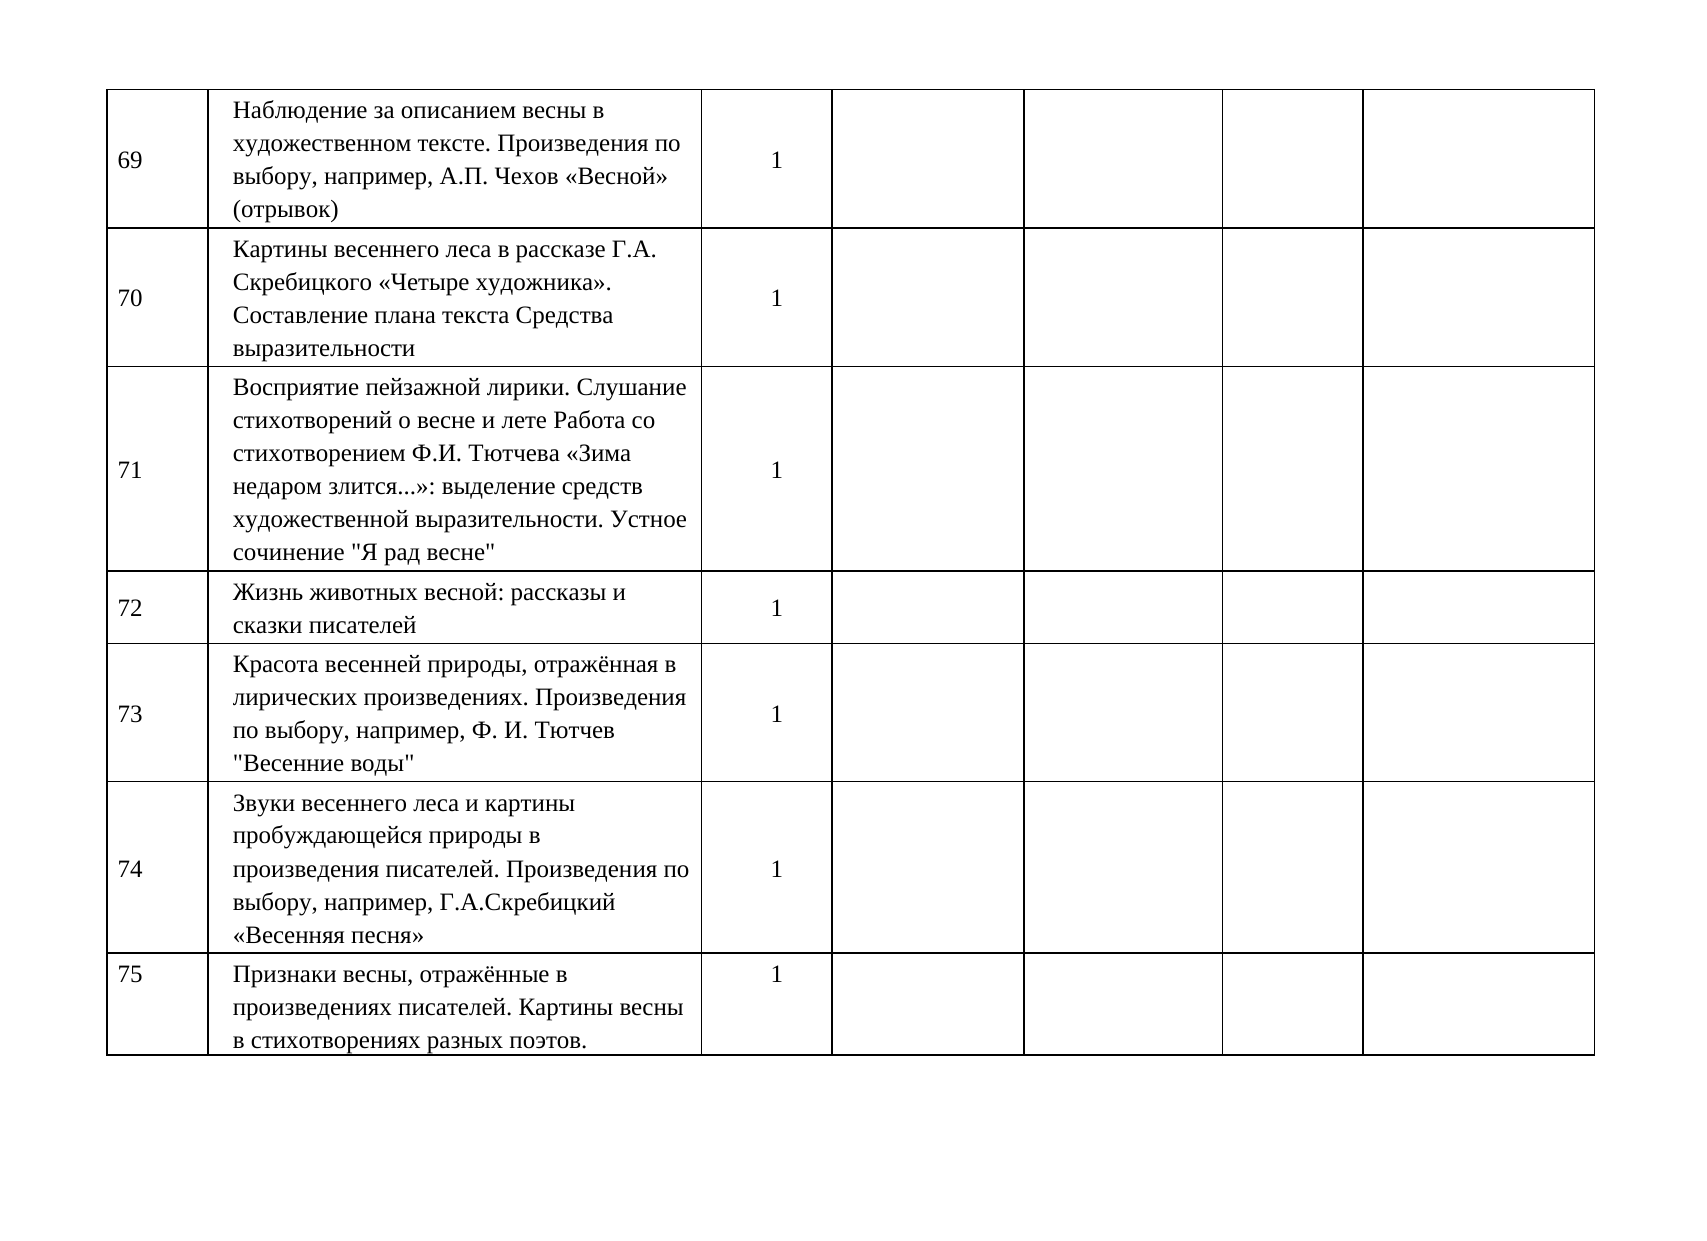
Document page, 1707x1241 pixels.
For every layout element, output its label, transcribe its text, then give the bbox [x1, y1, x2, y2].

table_cell Жизнь животных весной: рассказы и сказки писателей [209, 572, 701, 642]
table_cell Красота весенней природы, отражённая в лирических произведениях. Произведения по выбору, например, Ф. И. Тютчев "Весенние воды" [209, 644, 701, 781]
table_cell [1025, 954, 1222, 1054]
table_cell [1223, 572, 1362, 642]
table_cell [1025, 782, 1222, 952]
table_cell Восприятие пейзажной лирики. Слушание стихотворений о весне и лете Работа со стихотворением Ф.И. Тютчева «Зима недаром злится...»: выделение средств художественной выразительности. Устное сочинение "Я рад весне" [209, 367, 701, 570]
table_cell Картины весеннего леса в рассказе Г.А. Скребицкого «Четыре художника». Составление плана текста Средства выразительности [209, 229, 701, 366]
table_cell Наблюдение за описанием весны в художественном тексте. Произведения по выбору, например, А.П. Чехов «Весной» (отрывок) [209, 90, 701, 227]
table_cell [1223, 90, 1362, 227]
table_cell [1364, 954, 1594, 1054]
table_cell 1 [702, 572, 831, 642]
table_cell [1364, 229, 1594, 366]
table_cell 1 [702, 229, 831, 366]
table_cell [833, 90, 1023, 227]
table_cell 71 [108, 367, 207, 570]
table_cell [1025, 572, 1222, 642]
table_cell [1223, 782, 1362, 952]
table_cell [1223, 954, 1362, 1054]
table_cell 1 [702, 954, 831, 1054]
table_cell [1364, 644, 1594, 781]
table_cell [1223, 229, 1362, 366]
table_cell 75 [108, 954, 207, 1054]
table_cell 70 [108, 229, 207, 366]
table_cell [1223, 367, 1362, 570]
table_cell [833, 229, 1023, 366]
table_cell 1 [702, 90, 831, 227]
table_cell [209, 954, 701, 1054]
table_cell [1025, 644, 1222, 781]
table_cell Звуки весеннего леса и картины пробуждающейся природы в произведения писателей. Произведения по выбору, например, Г.А.Скребицкий «Весенняя песня» [209, 782, 701, 952]
table_cell [1364, 782, 1594, 952]
table_cell [1025, 367, 1222, 570]
table_cell [833, 367, 1023, 570]
table_cell [833, 954, 1023, 1054]
table_cell 1 [702, 367, 831, 570]
table_cell 1 [702, 782, 831, 952]
table_cell 72 [108, 572, 207, 642]
table_cell [1364, 572, 1594, 642]
table_cell [833, 572, 1023, 642]
table_cell [1025, 90, 1222, 227]
table_cell [833, 782, 1023, 952]
table_cell 1 [702, 644, 831, 781]
table_cell [1223, 644, 1362, 781]
table_cell [1364, 367, 1594, 570]
table_cell 74 [108, 782, 207, 952]
table_cell 69 [108, 90, 207, 227]
table_cell 73 [108, 644, 207, 781]
table_cell [1364, 90, 1594, 227]
table_cell [1025, 229, 1222, 366]
table_cell [833, 644, 1023, 781]
